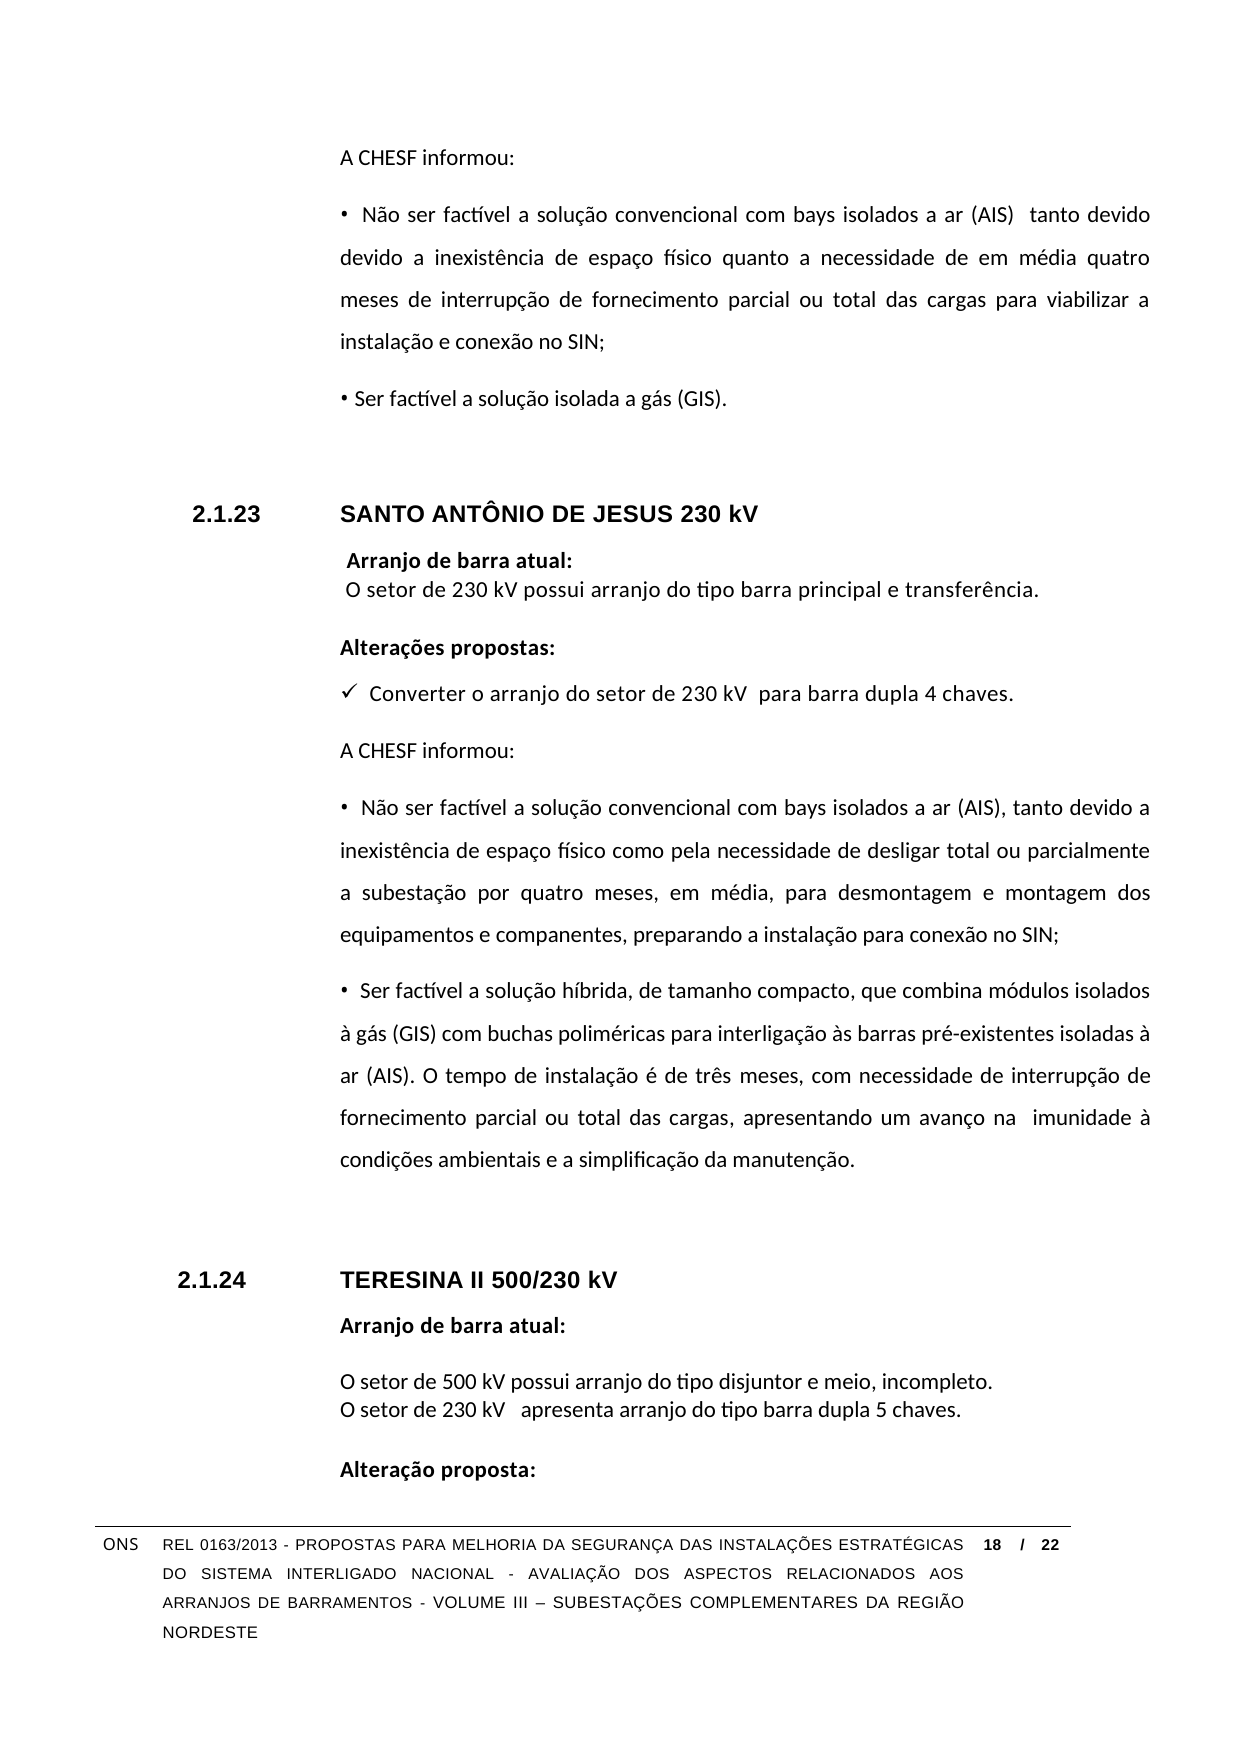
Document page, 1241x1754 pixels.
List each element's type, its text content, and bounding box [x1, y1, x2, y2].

text O setor de 500 kV possui arranjo do tipo disjuntor e meio, incompleto. [340, 1367, 1152, 1395]
text Arranjo de barra atual: [340, 541, 1152, 575]
list Não ser factível a solução convencional com bays isolados a ar (AIS) tanto devido devido a inexistência de espaço físico quanto a necessidade de em média quatro meses de interrupção de fornecimento parcial ou total das cargas para viabilizar a instalação e conexão no SIN; [340, 198, 1152, 355]
text O setor de 230 kV possui arranjo do tipo barra principal e transferência. [340, 575, 1152, 603]
text A CHESF informou: [340, 736, 1152, 764]
text O setor de 230 kV apresenta arranjo do tipo barra dupla 5 chaves. [340, 1395, 1152, 1423]
list Não ser factível a solução convencional com bays isolados a ar (AIS), tanto devido a inexistência de espaço físico como pela necessidade de desligar total ou parcialmente a subestação por quatro meses, em média, para desmontagem e montagem dos equipamentos e companentes, preparando a instalação para conexão no SIN; [340, 791, 1152, 948]
subtitle TERESINA II 500/230 kV [177, 1261, 1152, 1295]
list Converter o arranjo do setor de 230 kV para barra dupla 4 chaves. [340, 675, 1152, 708]
text Alterações propostas: [340, 629, 1152, 662]
text A CHESF informou: [340, 143, 1152, 172]
text Arranjo de barra atual: [340, 1307, 1152, 1341]
text Alteração proposta: [340, 1451, 1152, 1484]
list Ser factível a solução isolada a gás (GIS). [340, 382, 1152, 413]
list Ser factível a solução híbrida, de tamanho compacto, que combina módulos isolados à gás (GIS) com buchas poliméricas para interligação às barras pré-existentes isoladas à ar (AIS). O tempo de instalação é de três meses, com necessidade de interrupção de fornecimento parcial ou total das cargas, apresentando um avanço na imunidade à condições ambientais e a simplificação da manutenção. [340, 974, 1152, 1173]
subtitle SANTO ANTÔNIO DE JESUS 230 kV [192, 496, 1152, 529]
